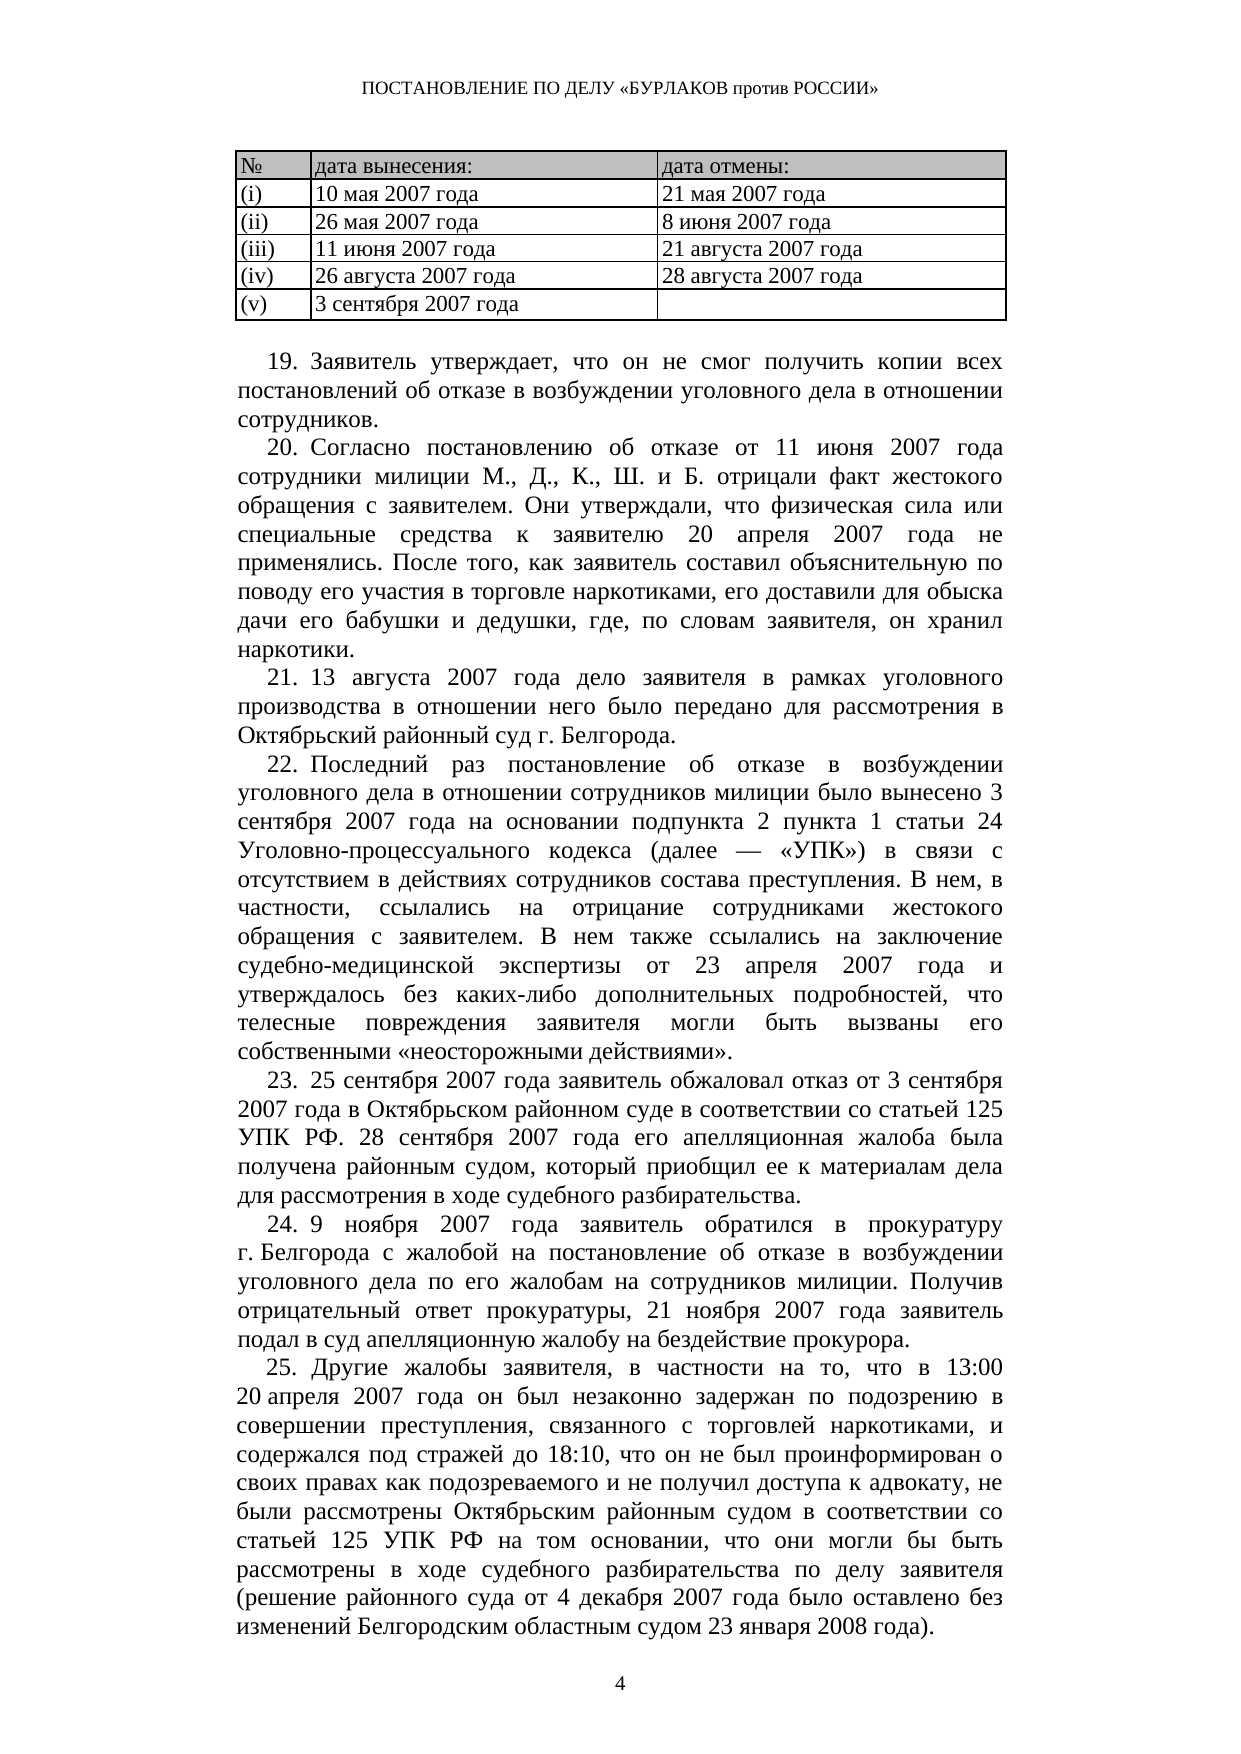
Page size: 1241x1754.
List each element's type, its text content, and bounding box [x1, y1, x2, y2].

table_header дата отмены: [658, 152, 1005, 178]
table_header дата вынесения: [312, 152, 657, 178]
list Последний раз постановление об отказе в возбуждении уголовного дела в отношении сотрудников милиции было вынесено 3 сентября 2007 года на основании подпункта 2 пункта 1 статьи 24 Уголовно-процессуального кодекса (далее — «УПК») в связи с отсутствием в действиях сотрудников состава преступления. В нем, в частности, ссылались на отрицание сотрудниками жестокого обращения с заявителем. В нем также ссылались на заключение судебно-медицинской экспертизы от 23 апреля 2007 года и утверждалось без каких-либо дополнительных подробностей, что телесные повреждения заявителя могли быть вызваны его собственными «неосторожными действиями». [237, 749, 1004, 1065]
table_cell 11 июня 2007 года [312, 235, 657, 261]
list 9 ноября 2007 года заявитель обратился в прокуратуру г. Белгорода с жалобой на постановление об отказе в возбуждении уголовного дела по его жалобам на сотрудников милиции. Получив отрицательный ответ прокуратуры, 21 ноября 2007 года заявитель подал в суд апелляционную жалобу на бездействие прокурора. [237, 1209, 1004, 1352]
table_cell [658, 290, 1005, 319]
table_cell 10 мая 2007 года [312, 180, 657, 206]
table_cell (ii) [237, 208, 310, 234]
table_header № [237, 152, 310, 178]
table_cell 26 мая 2007 года [312, 208, 657, 234]
list 25 сентября 2007 года заявитель обжаловал отказ от 3 сентября 2007 года в Октябрьском районном суде в соответствии со статьей 125 УПК РФ. 28 сентября 2007 года его апелляционная жалоба была получена районным судом, который приобщил ее к материалам дела для рассмотрения в ходе судебного разбирательства. [237, 1065, 1004, 1209]
list 13 августа 2007 года дело заявителя в рамках уголовного производства в отношении него было передано для рассмотрения в Октябрьский районный суд г. Белгорода. [237, 662, 1004, 749]
table_cell (v) [237, 290, 310, 319]
table_cell 21 мая 2007 года [658, 180, 1005, 206]
table_cell 26 августа 2007 года [312, 262, 657, 288]
table_cell 21 августа 2007 года [658, 235, 1005, 261]
list Заявитель утверждает, что он не смог получить копии всех постановлений об отказе в возбуждении уголовного дела в отношении сотрудников. [237, 346, 1004, 432]
text 25. Другие жалобы заявителя, в частности на то, что в 13:00 20 апреля 2007 года он был незаконно задержан по подозрению в совершении преступления, связанного с торговлей наркотиками, и содержался под стражей до 18:10, что он не был проинформирован о своих правах как подозреваемого и не получил доступа к адвокату, не были рассмотрены Октябрьским районным судом в соответствии со статьей 125 УПК РФ на том основании, что они могли бы быть рассмотрены в ходе судебного разбирательства по делу заявителя (решение районного суда от 4 декабря 2007 года было оставлено без изменений Белгородским областным судом 23 января 2008 года). [236, 1352, 1004, 1640]
table_cell (iv) [237, 262, 310, 288]
list Согласно постановлению об отказе от 11 июня 2007 года сотрудники милиции М., Д., К., Ш. и Б. отрицали факт жестокого обращения с заявителем. Они утверждали, что физическая сила или специальные средства к заявителю 20 апреля 2007 года не применялись. После того, как заявитель составил объяснительную по поводу его участия в торговле наркотиками, его доставили для обыска дачи его бабушки и дедушки, где, по словам заявителя, он хранил наркотики. [237, 432, 1004, 662]
table_cell (i) [237, 180, 310, 206]
table_cell 8 июня 2007 года [658, 208, 1005, 234]
table_cell 28 августа 2007 года [658, 262, 1005, 288]
table_cell 3 сентября 2007 года [312, 290, 657, 319]
table_cell (iii) [237, 235, 310, 261]
